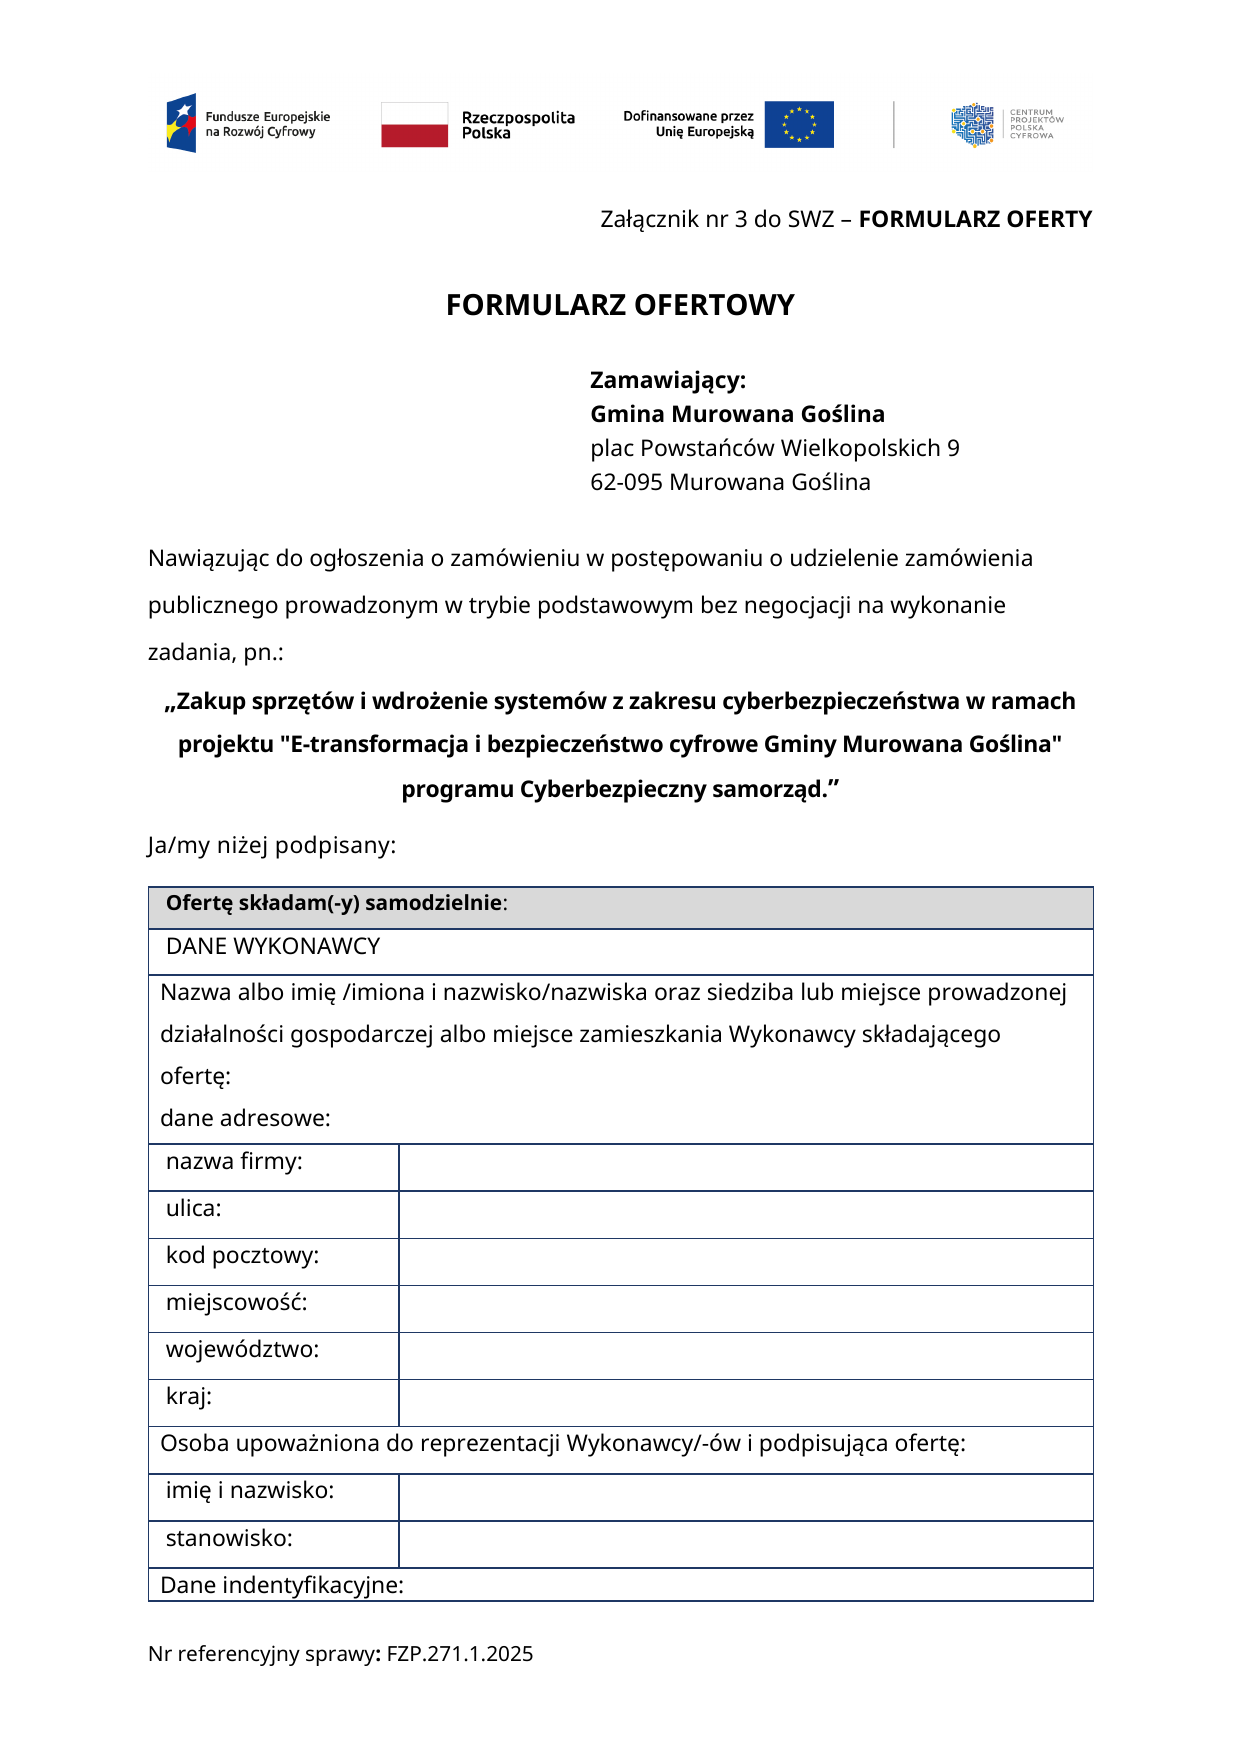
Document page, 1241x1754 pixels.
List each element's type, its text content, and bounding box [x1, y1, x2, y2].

table_cell Nazwa albo imię /imiona i nazwisko/nazwiska oraz siedziba lub miejsce prowadzonej działalności gospodarczej albo miejsce zamieszkania Wykonawcy składającego ofertę: dane adresowe: [149, 976, 1093, 1143]
table_header Ofertę składam(-y) samodzielnie: [149, 888, 1093, 928]
table_cell [400, 1380, 1093, 1426]
picture [147, 73, 1093, 172]
table_cell [400, 1333, 1093, 1379]
text FORMULARZ OFERTOWY [148, 284, 1092, 324]
table_cell [400, 1239, 1093, 1284]
text Zamawiający: [590, 364, 1092, 396]
table_cell Osoba upoważniona do reprezentacji Wykonawcy/-ów i podpisująca ofertę: [149, 1427, 1093, 1473]
table_cell Dane indentyfikacyjne: [149, 1569, 1093, 1600]
text Ja/my niżej podpisany: [148, 829, 1092, 861]
table_cell nazwa firmy: [149, 1145, 398, 1190]
table_cell [400, 1522, 1093, 1567]
table_cell województwo: [149, 1333, 398, 1379]
table_cell DANE WYKONAWCY [149, 930, 1093, 974]
text „Zakup sprzętów i wdrożenie systemów z zakresu cyberbezpieczeństwa w ramach projektu "E-transformacja i bezpieczeństwo cyfrowe Gminy Murowana Goślina" programu Cyberbezpieczny samorząd.” [148, 683, 1092, 805]
table_cell [400, 1192, 1093, 1237]
table_cell [400, 1145, 1093, 1190]
table_cell miejscowość: [149, 1286, 398, 1332]
text Nawiązując do ogłoszenia o zamówieniu w postępowaniu o udzielenie zamówienia publicznego prowadzonym w trybie podstawowym bez negocjacji na wykonanie zadania, pn.: [148, 542, 1092, 667]
table_cell [400, 1286, 1093, 1332]
text Gmina Murowana Goślina [590, 398, 1092, 429]
table_cell kod pocztowy: [149, 1239, 398, 1284]
text plac Powstańców Wielkopolskich 9 [590, 432, 1092, 463]
table_cell [400, 1475, 1093, 1520]
text 62-095 Murowana Goślina [590, 466, 1092, 497]
table_cell imię i nazwisko: [149, 1475, 398, 1520]
table_cell kraj: [149, 1380, 398, 1426]
table_cell stanowisko: [149, 1522, 398, 1567]
table_cell ulica: [149, 1192, 398, 1237]
text Załącznik nr 3 do SWZ – FORMULARZ OFERTY [148, 203, 1092, 234]
